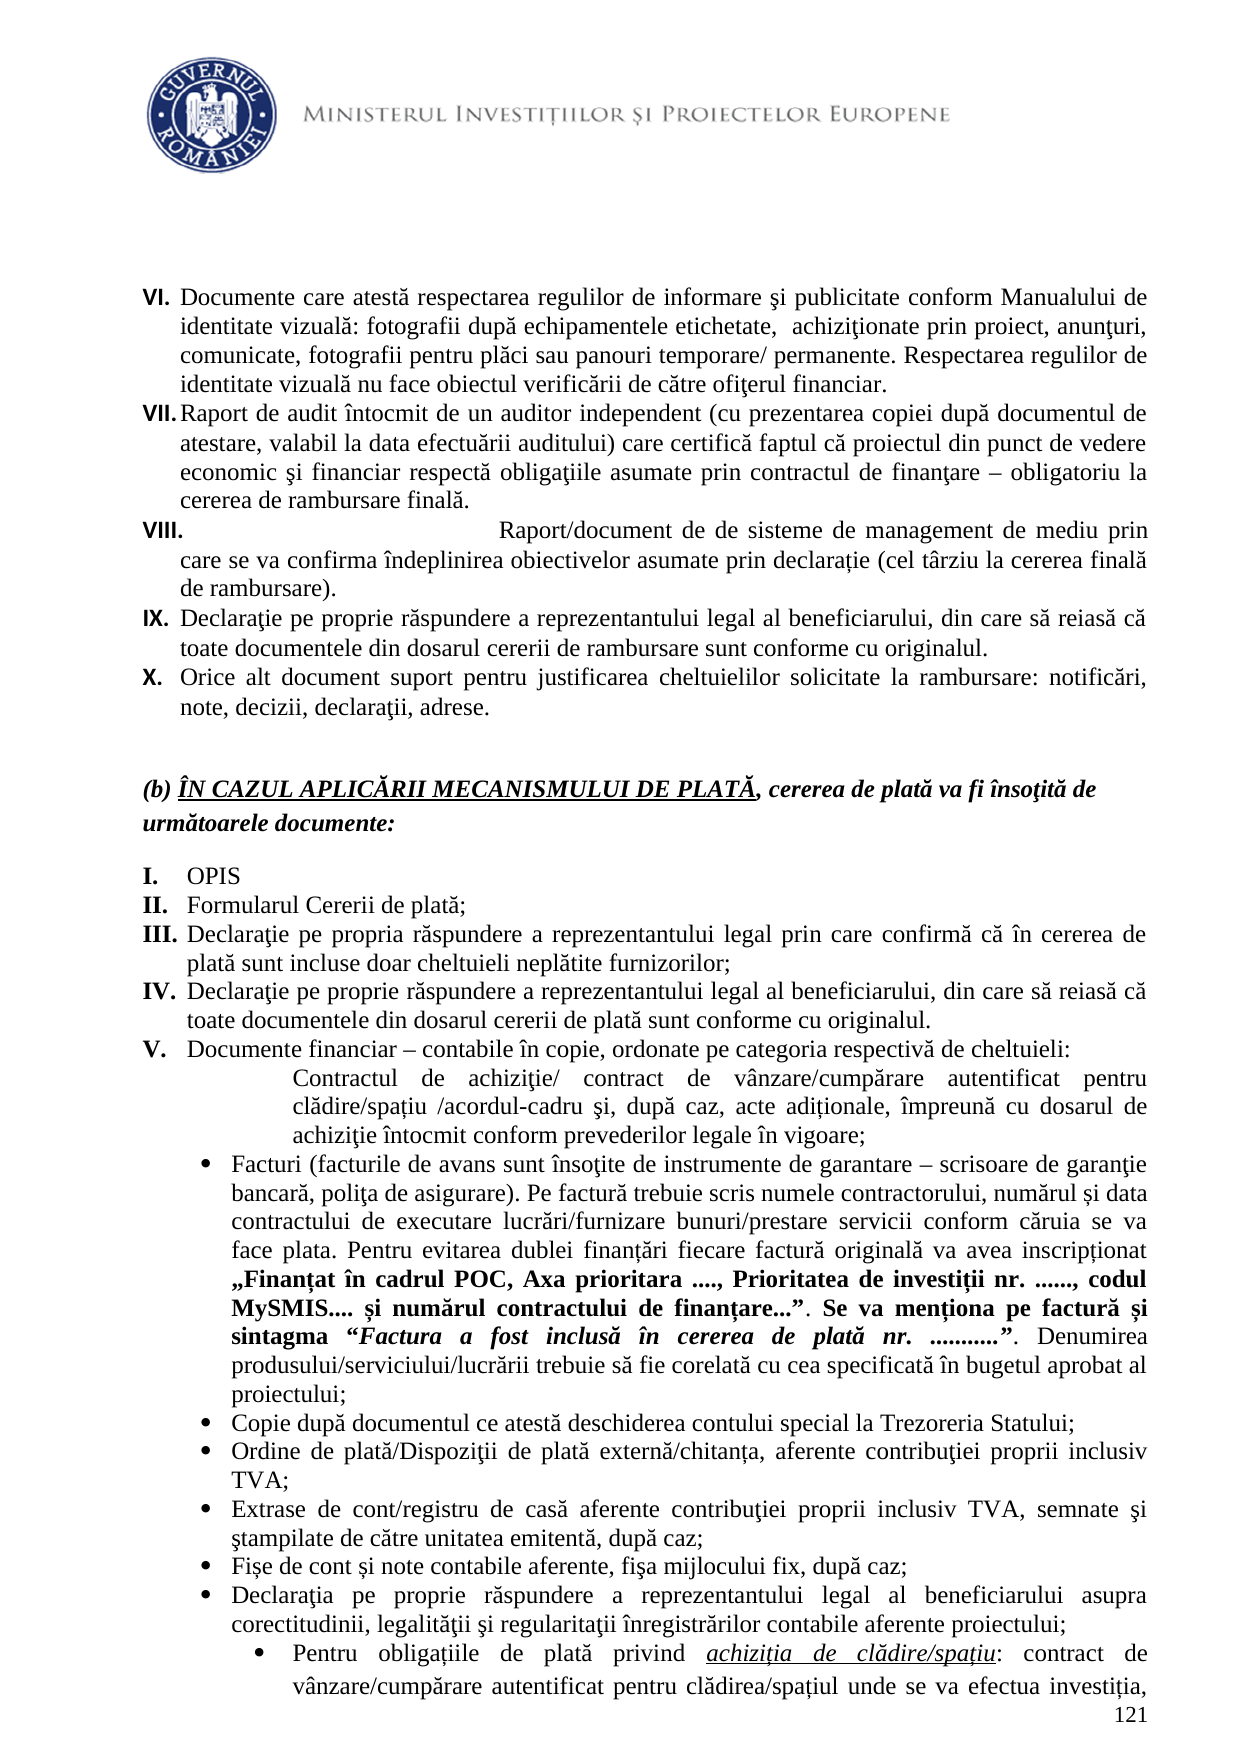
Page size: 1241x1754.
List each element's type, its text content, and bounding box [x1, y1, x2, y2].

list Facturi (facturile de avans sunt însoţite de instrumente de garantare – scrisoare de garanţie bancară, poliţa de asigurare). Pe factură trebuie scris numele contractorului, numărul și data contractului de executare lucrări/furnizare bunuri/prestare servicii conform căruia se va face plata. Pentru evitarea dublei finanțări fiecare factură originală va avea inscripționat „Finanțat în cadrul POC, Axa prioritara ...., Prioritatea de investiții nr. ......, codul MySMIS.... și numărul contractului de finanțare...”. Se va menționa pe factură și sintagma “Factura a fost inclusă în cererea de plată nr. ...........”. Denumirea produsului/serviciului/lucrării trebuie să fie corelată cu cea specificată în bugetul aprobat al proiectului; [201, 1149, 1148, 1408]
list Raport/document de de sisteme de management de mediu prin care se va confirma îndeplinirea obiectivelor asumate prin declarație (cel târziu la cererea finală de rambursare). [142, 514, 1148, 602]
picture [142, 52, 1088, 174]
text (b) ÎN CAZUL APLICĂRII MECANISMULUI DE PLATĂ, cererea de plată va fi însoţită de următoarele documente: [142, 774, 1148, 836]
list Raport de audit întocmit de un auditor independent (cu prezentarea copiei după documentul de atestare, valabil la data efectuării auditului) care certifică faptul că proiectul din punct de vedere economic şi financiar respectă obligaţiile asumate prin contractul de finanţare – obligatoriu la cererea de rambursare finală. [142, 397, 1148, 514]
list Declaraţie pe proprie răspundere a reprezentantului legal al beneficiarului, din care să reiasă că toate documentele din dosarul cererii de plată sunt conforme cu originalul. [142, 976, 1148, 1034]
text Contractul de achiziţie/ contract de vânzare/cumpărare autentificat pentru clădire/spațiu /acordul-cadru şi, după caz, acte adiționale, împreună cu dosarul de achiziţie întocmit conform prevederilor legale în vigoare; [292, 1063, 1148, 1149]
list Declaraţie pe proprie răspundere a reprezentantului legal al beneficiarului, din care să reiasă că toate documentele din dosarul cererii de rambursare sunt conforme cu originalul. [142, 602, 1148, 661]
list Ordine de plată/Dispoziţii de plată externă/chitanța, aferente contribuţiei proprii inclusiv TVA; [201, 1436, 1148, 1494]
list Fișe de cont și note contabile aferente, fişa mijlocului fix, după caz; [201, 1551, 1148, 1580]
list OPIS [142, 861, 1148, 890]
list Declaraţie pe propria răspundere a reprezentantului legal prin care confirmă că în cererea de plată sunt incluse doar cheltuieli neplătite furnizorilor; [142, 919, 1148, 976]
list Orice alt document suport pentru justificarea cheltuielilor solicitate la rambursare: notificări, note, decizii, declaraţii, adrese. [142, 661, 1148, 721]
list Extrase de cont/registru de casă aferente contribuţiei proprii inclusiv TVA, semnate şi ştampilate de către unitatea emitentă, după caz; [201, 1494, 1148, 1551]
list Formularul Cererii de plată; [142, 890, 1148, 919]
list Documente care atestă respectarea regulilor de informare şi publicitate conform Manualului de identitate vizuală: fotografii după echipamentele etichetate, achiziţionate prin proiect, anunţuri, comunicate, fotografii pentru plăci sau panouri temporare/ permanente. Respectarea regulilor de identitate vizuală nu face obiectul verificării de către ofiţerul financiar. [142, 281, 1148, 397]
list Copie după documentul ce atestă deschiderea contului special la Trezoreria Statului; [201, 1408, 1148, 1436]
list Documente financiar – contabile în copie, ordonate pe categoria respectivă de cheltuieli: [142, 1034, 1148, 1063]
list Declaraţia pe proprie răspundere a reprezentantului legal al beneficiarului asupra corectitudinii, legalităţii şi regularitaţii înregistrărilor contabile aferente proiectului; [201, 1580, 1148, 1638]
